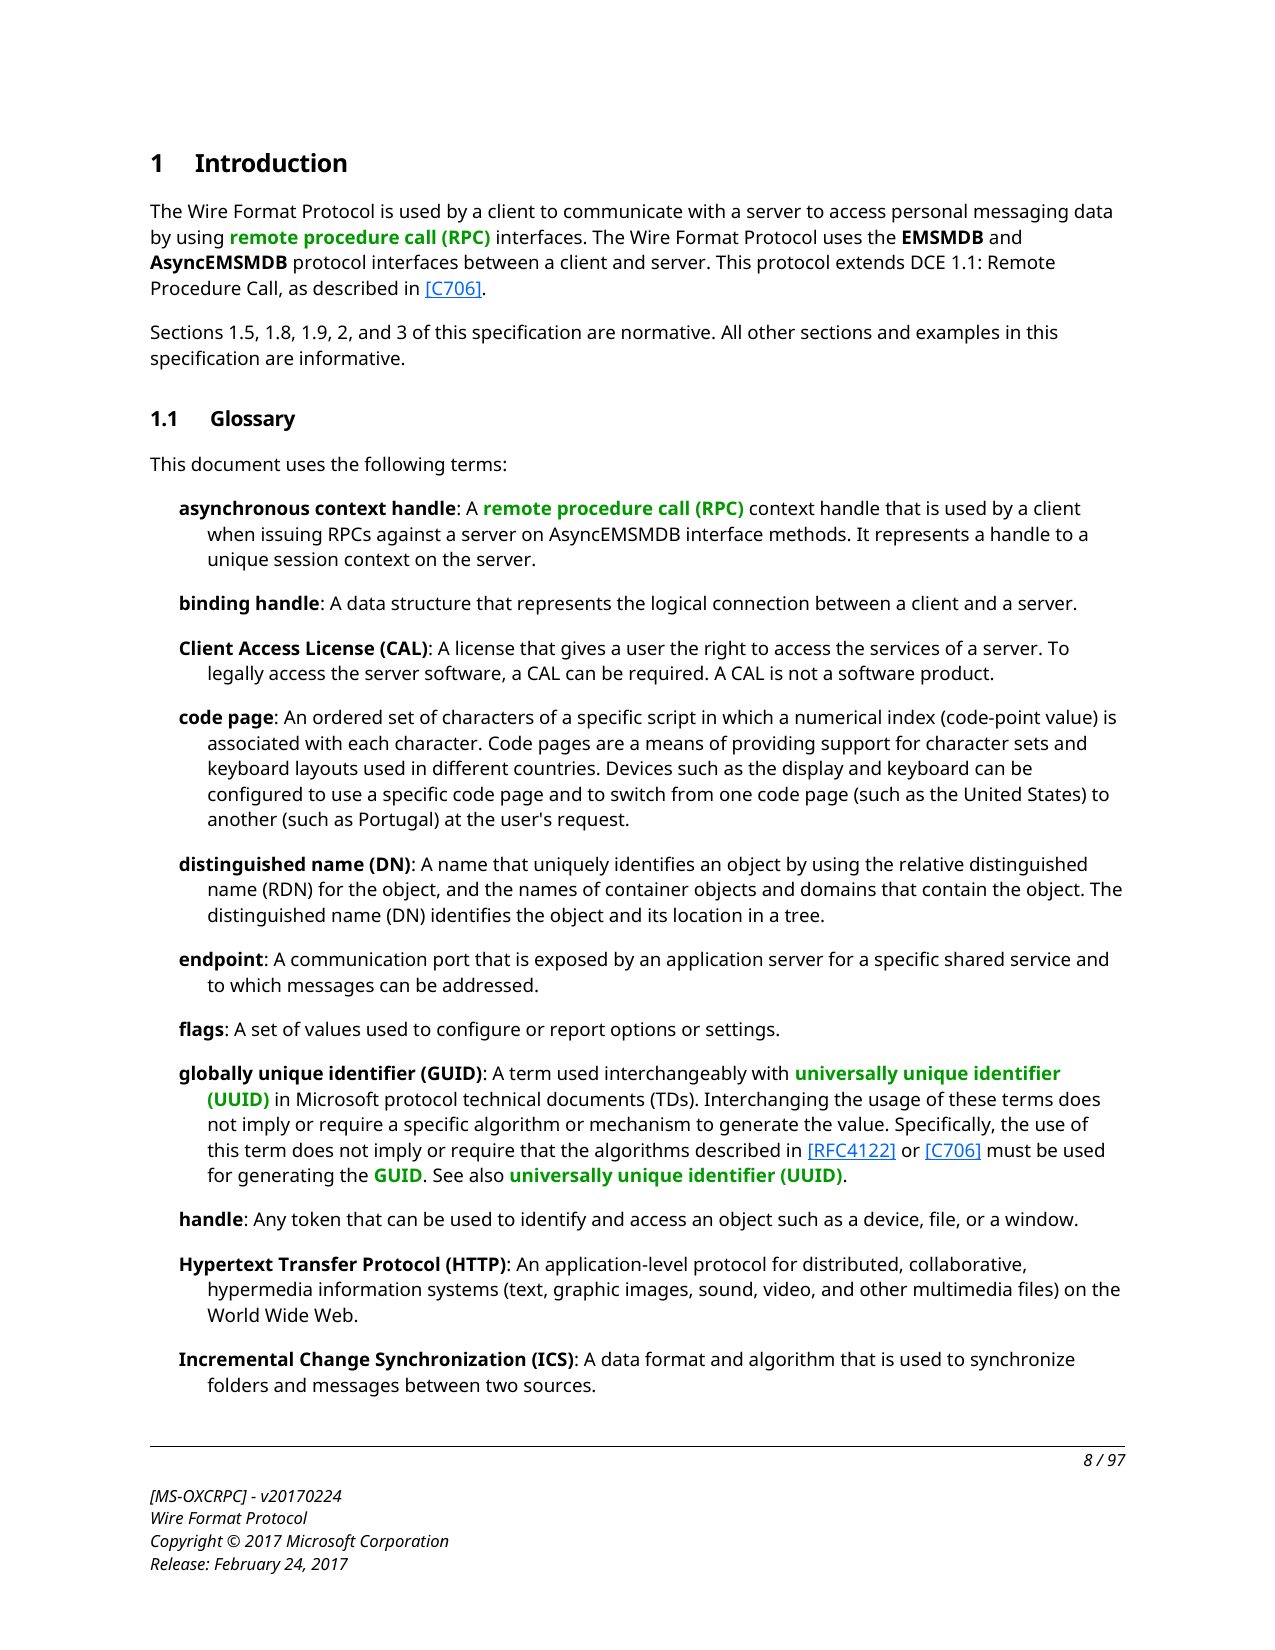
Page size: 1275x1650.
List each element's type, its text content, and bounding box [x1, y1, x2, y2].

text Hypertext Transfer Protocol (HTTP): An application-level protocol for distributed, collaborative, hypermedia information systems (text, graphic images, sound, video, and other multimedia files) on the World Wide Web. [178, 1251, 1125, 1328]
text Client Access License (CAL): A license that gives a user the right to access the services of a server. To legally access the server software, a CAL can be required. A CAL is not a software product. [178, 635, 1125, 686]
text asynchronous context handle: A remote procedure call (RPC) context handle that is used by a client when issuing RPCs against a server on AsyncEMSMDB interface methods. It represents a handle to a unique session context on the server. [178, 495, 1125, 572]
text binding handle: A data structure that represents the logical connection between a client and a server. [178, 591, 1125, 616]
text This document uses the following terms: [150, 451, 1125, 477]
text globally unique identifier (GUID): A term used interchangeably with universally unique identifier (UUID) in Microsoft protocol technical documents (TDs). Interchanging the usage of these terms does not imply or require a specific algorithm or mechanism to generate the value. Specifically, the use of this term does not imply or require that the algorithms described in [RFC4122] or [C706] must be used for generating the GUID. See also universally unique identifier (UUID). [178, 1060, 1125, 1188]
text endpoint: A communication port that is exposed by an application server for a specific shared service and to which messages can be addressed. [178, 946, 1125, 997]
text flags: A set of values used to configure or report options or settings. [178, 1016, 1125, 1042]
subtitle Introduction [150, 146, 1125, 180]
text Sections 1.5, 1.8, 1.9, 2, and 3 of this specification are normative. All other sections and examples in this specification are informative. [150, 319, 1125, 371]
text distinguished name (DN): A name that uniquely identifies an object by using the relative distinguished name (RDN) for the object, and the names of container objects and domains that contain the object. The distinguished name (DN) identifies the object and its location in a tree. [178, 851, 1125, 928]
text handle: Any token that can be used to identify and access an object such as a device, file, or a window. [178, 1207, 1125, 1232]
text Incremental Change Synchronization (ICS): A data format and algorithm that is used to synchronize folders and messages between two sources. [178, 1346, 1125, 1397]
subtitle Glossary [150, 404, 1125, 432]
text code page: An ordered set of characters of a specific script in which a numerical index (code-point value) is associated with each character. Code pages are a means of providing support for character sets and keyboard layouts used in different countries. Devices such as the display and keyboard can be configured to use a specific code page and to switch from one code page (such as the United States) to another (such as Portugal) at the user's request. [178, 705, 1125, 832]
text The Wire Format Protocol is used by a client to communicate with a server to access personal messaging data by using remote procedure call (RPC) interfaces. The Wire Format Protocol uses the EMSMDB and AsyncEMSMDB protocol interfaces between a client and server. This protocol extends DCE 1.1: Remote Procedure Call, as described in [C706]. [150, 199, 1125, 301]
